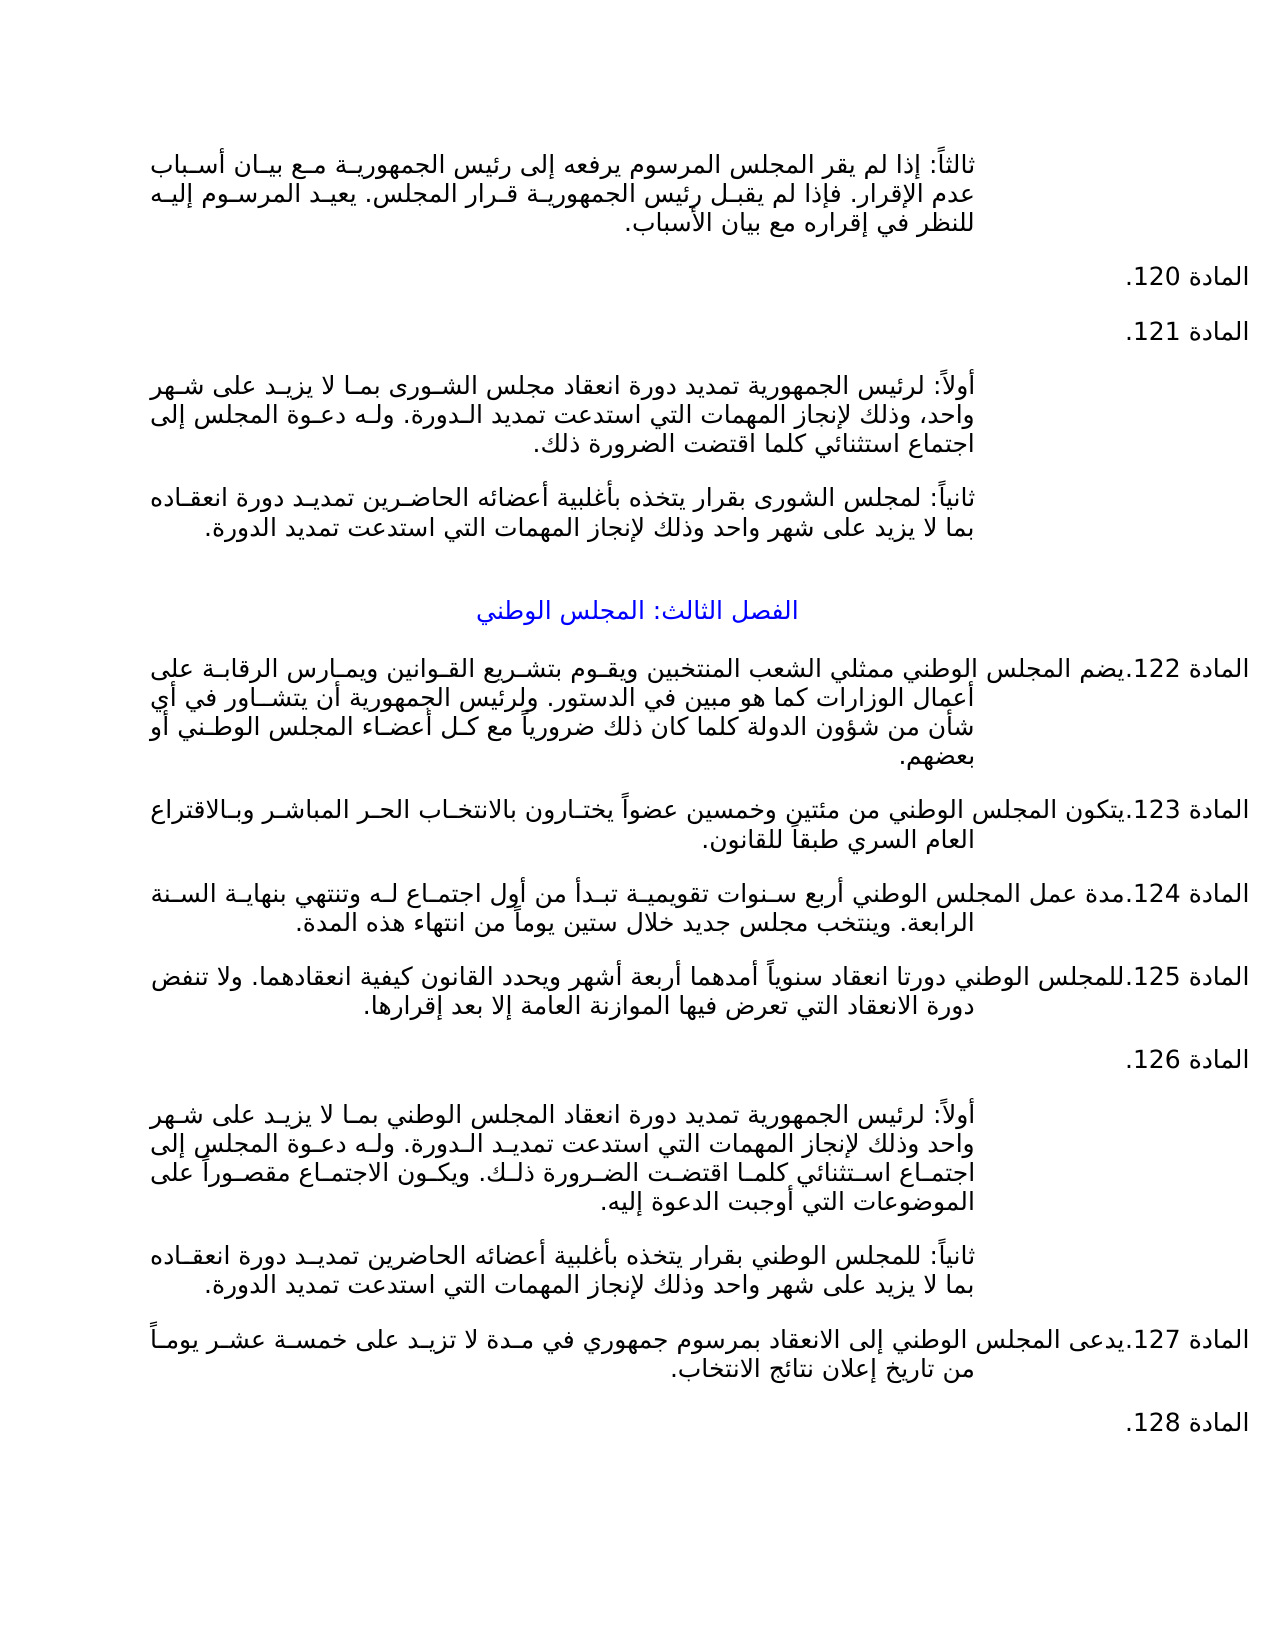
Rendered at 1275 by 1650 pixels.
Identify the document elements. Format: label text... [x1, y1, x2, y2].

list ثانياً: لمجلس الشورى بقرار يتخذه بأغلبية أعضائه الحاضرين تمديد دورة انعقاده بما لا يزيد على شهر واحد وذلك لإنجاز المهمات التي استدعت تمديد الدورة. [150, 483, 975, 542]
list مدة عمل المجلس الوطني أربع سنوات تقويمية تبدأ من أول اجتماع له وتنتهي بنهاية السنة الرابعة. وينتخب مجلس جديد خلال ستين يوماً من انتهاء هذه المدة. [150, 879, 1125, 937]
list يتكون المجلس الوطني من مئتين وخمسين عضواً يختارون بالانتخاب الحر المباشر وبالاقتراع العام السري طبقاً للقانون. [150, 796, 1125, 854]
list أولاً: لرئيس الجمهورية تمديد دورة انعقاد مجلس الشورى بما لا يزيد على شهر واحد، وذلك لإنجاز المهمات التي استدعت تمديد الدورة. وله دعوة المجلس إلى اجتماع استثنائي كلما اقتضت الضرورة ذلك. [150, 371, 975, 458]
list أولاً: لرئيس الجمهورية تمديد دورة انعقاد المجلس الوطني بما لا يزيد على شهر واحد وذلك لإنجاز المهمات التي استدعت تمديد الدورة. وله دعوة المجلس إلى اجتماع استثنائي كلما اقتضت الضرورة ذلك. ويكون الاجتماع مقصوراً على الموضوعات التي أوجبت الدعوة إليه. [150, 1100, 975, 1217]
list يدعى المجلس الوطني إلى الانعقاد بمرسوم جمهوري في مدة لا تزيد على خمسة عشر يوماً من تاريخ إعلان نتائج الانتخاب. [150, 1325, 1125, 1383]
list يضم المجلس الوطني ممثلي الشعب المنتخبين ويقوم بتشريع القوانين ويمارس الرقابة على أعمال الوزارات كما هو مبين في الدستور. ولرئيس الجمهورية أن يتشاور في أي شأن من شؤون الدولة كلما كان ذلك ضرورياً مع كل أعضاء المجلس الوطني أو بعضهم. [150, 654, 1125, 771]
list للمجلس الوطني دورتا انعقاد سنوياً أمدهما أربعة أشهر ويحدد القانون كيفية انعقادهما. ولا تنفض دورة الانعقاد التي تعرض فيها الموازنة العامة إلا بعد إقرارها. [150, 962, 1125, 1021]
list ثالثاً: إذا لم يقر المجلس المرسوم يرفعه إلى رئيس الجمهورية مع بيان أسباب عدم الإقرار. فإذا لم يقبل رئيس الجمهورية قرار المجلس. يعيد المرسوم إليه للنظر في إقراره مع بيان الأسباب. [150, 150, 975, 237]
list ثانياً: للمجلس الوطني بقرار يتخذه بأغلبية أعضائه الحاضرين تمديد دورة انعقاده بما لا يزيد على شهر واحد وذلك لإنجاز المهمات التي استدعت تمديد الدورة. [150, 1242, 975, 1300]
text الفصل الثالث: المجلس الوطني [150, 596, 1125, 625]
